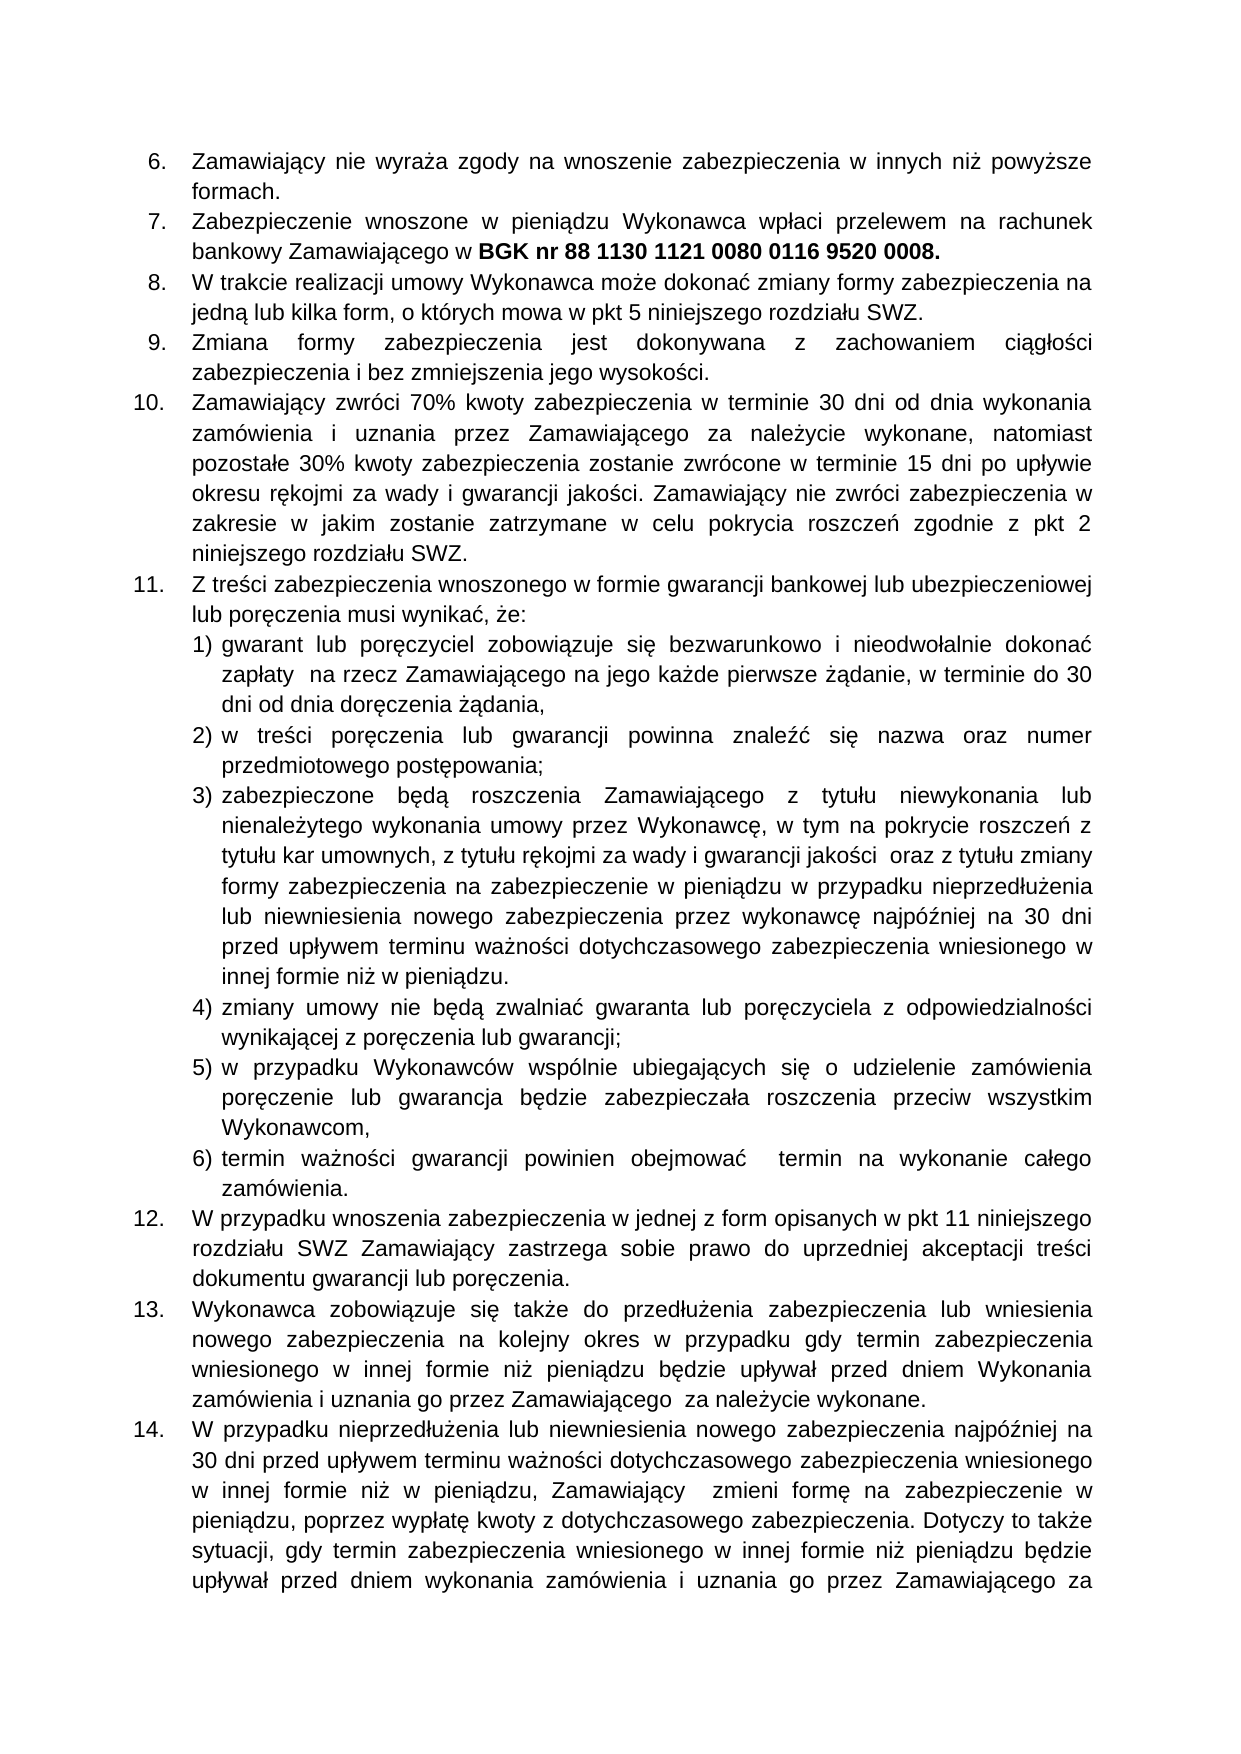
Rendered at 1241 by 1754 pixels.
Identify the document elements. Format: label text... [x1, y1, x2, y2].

list termin ważności gwarancji powinien obejmować termin na wykonanie całego zamówienia. [192, 1144, 1093, 1201]
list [133, 1416, 1093, 1594]
list w treści poręczenia lub gwarancji powinna znaleźć się nazwa oraz numer przedmiotowego postępowania; [192, 722, 1093, 778]
list zabezpieczone będą roszczenia Zamawiającego z tytułu niewykonania lub nienależytego wykonania umowy przez Wykonawcę, w tym na pokrycie roszczeń z tytułu kar umownych, z tytułu rękojmi za wady i gwarancji jakości oraz z tytułu zmiany formy zabezpieczenia na zabezpieczenie w pieniądzu w przypadku nieprzedłużenia lub niewniesienia nowego zabezpieczenia przez wykonawcę najpóźniej na 30 dni przed upływem terminu ważności dotychczasowego zabezpieczenia wniesionego w innej formie niż w pieniądzu. [192, 782, 1093, 989]
list Zabezpieczenie wnoszone w pieniądzu Wykonawca wpłaci przelewem na rachunek bankowy Zamawiającego w BGK nr 88 1130 1121 0080 0116 9520 0008. [148, 208, 1093, 264]
list gwarant lub poręczyciel zobowiązuje się bezwarunkowo i nieodwołalnie dokonać zapłaty na rzecz Zamawiającego na jego każde pierwsze żądanie, w terminie do 30 dni od dnia doręczenia żądania, [192, 631, 1093, 718]
list W przypadku wnoszenia zabezpieczenia w jednej z form opisanych w pkt 11 niniejszego rozdziału SWZ Zamawiający zastrzega sobie prawo do uprzedniej akceptacji treści dokumentu gwarancji lub poręczenia. [133, 1205, 1093, 1292]
list W trakcie realizacji umowy Wykonawca może dokonać zmiany formy zabezpieczenia na jedną lub kilka form, o których mowa w pkt 5 niniejszego rozdziału SWZ. [148, 268, 1093, 325]
list Zamawiający nie wyraża zgody na wnoszenie zabezpieczenia w innych niż powyższe formach. [148, 148, 1093, 204]
list Zamawiający zwróci 70% kwoty zabezpieczenia w terminie 30 dni od dnia wykonania zamówienia i uznania przez Zamawiającego za należycie wykonane, natomiast pozostałe 30% kwoty zabezpieczenia zostanie zwrócone w terminie 15 dni po upływie okresu rękojmi za wady i gwarancji jakości. Zamawiający nie zwróci zabezpieczenia w zakresie w jakim zostanie zatrzymane w celu pokrycia roszczeń zgodnie z pkt 2 niniejszego rozdziału SWZ. [133, 389, 1093, 567]
list w przypadku Wykonawców wspólnie ubiegających się o udzielenie zamówienia poręczenie lub gwarancja będzie zabezpieczała roszczenia przeciw wszystkim Wykonawcom, [192, 1054, 1093, 1141]
list Zmiana formy zabezpieczenia jest dokonywana z zachowaniem ciągłości zabezpieczenia i bez zmniejszenia jego wysokości. [148, 329, 1093, 385]
list Wykonawca zobowiązuje się także do przedłużenia zabezpieczenia lub wniesienia nowego zabezpieczenia na kolejny okres w przypadku gdy termin zabezpieczenia wniesionego w innej formie niż pieniądzu będzie upływał przed dniem Wykonania zamówienia i uznania go przez Zamawiającego za należycie wykonane. [133, 1296, 1093, 1412]
list zmiany umowy nie będą zwalniać gwaranta lub poręczyciela z odpowiedzialności wynikającej z poręczenia lub gwarancji; [192, 993, 1093, 1050]
list Z treści zabezpieczenia wnoszonego w formie gwarancji bankowej lub ubezpieczeniowej lub poręczenia musi wynikać, że: [133, 571, 1093, 627]
